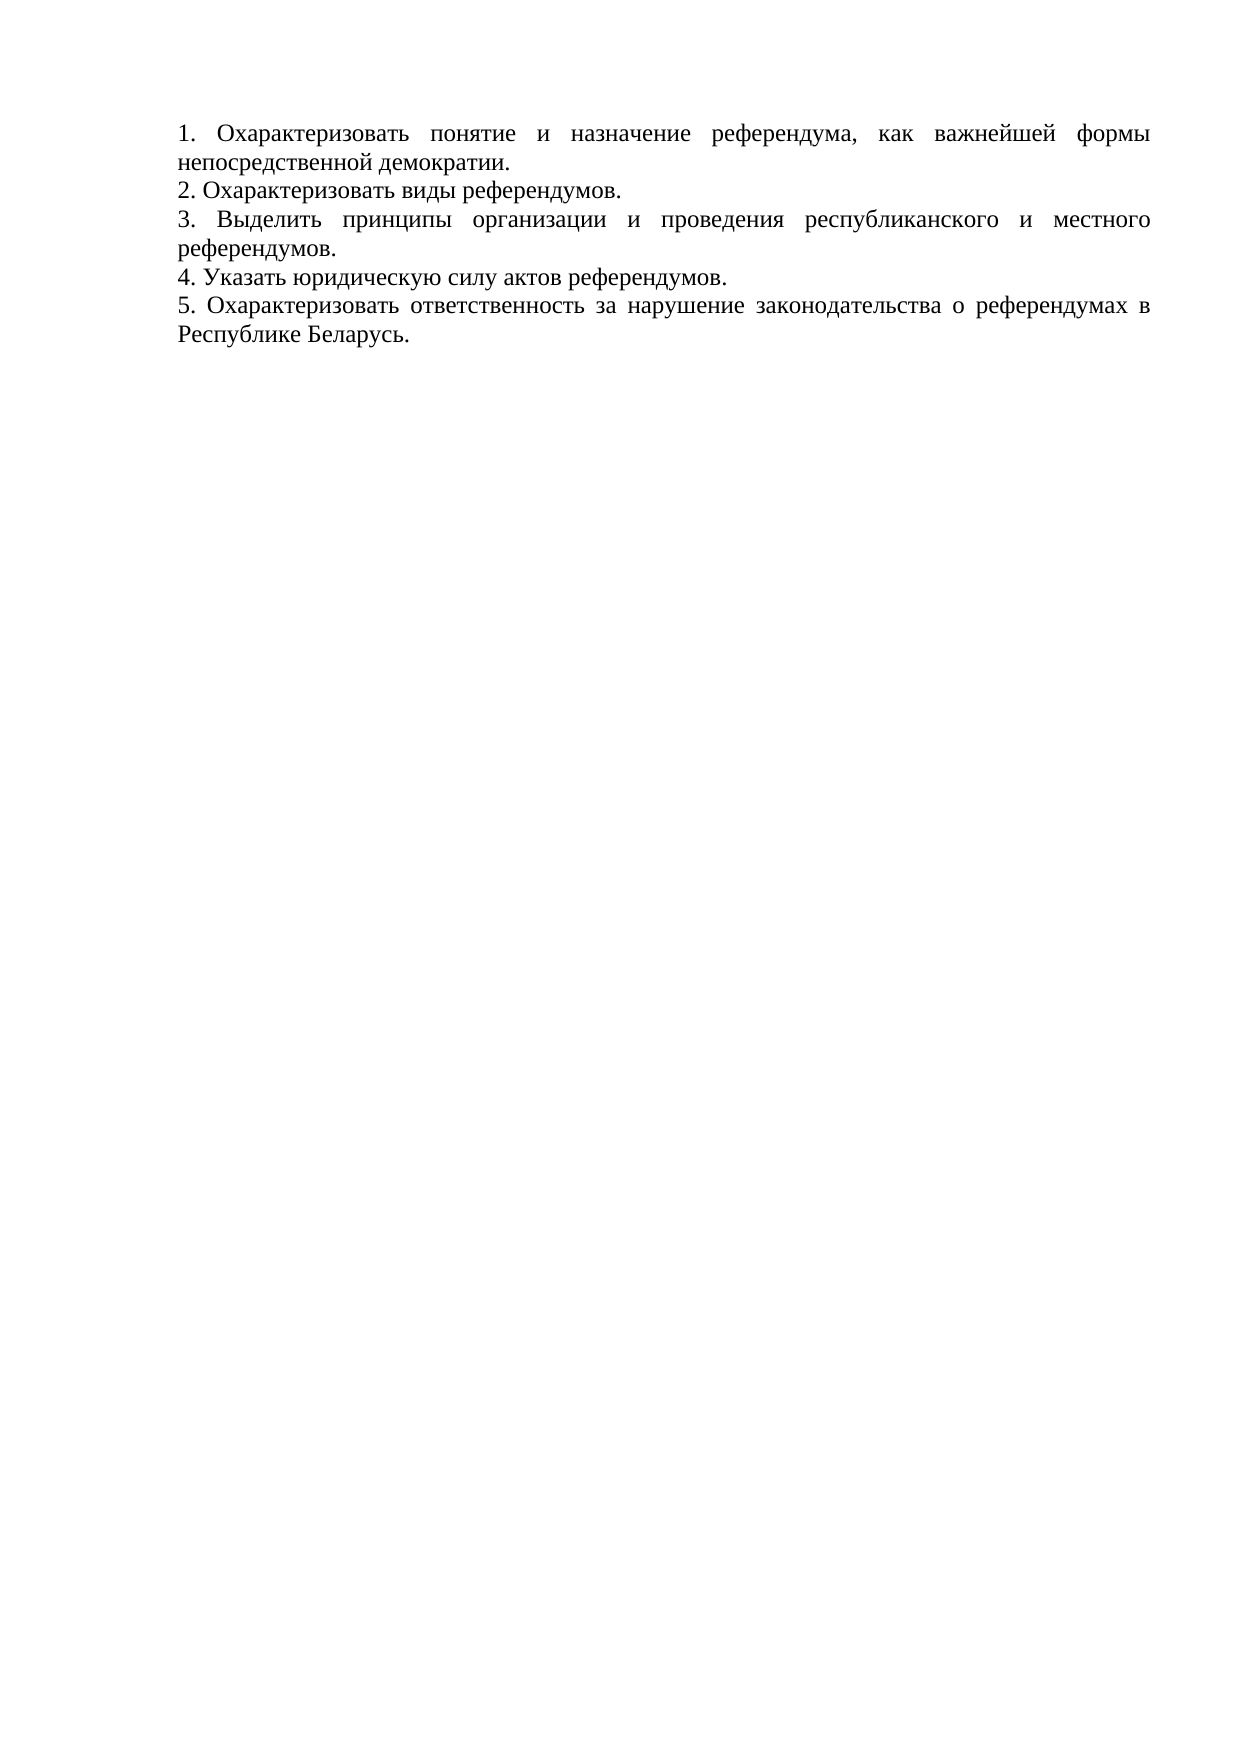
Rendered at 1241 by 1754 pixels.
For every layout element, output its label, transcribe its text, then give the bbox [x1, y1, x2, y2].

text 4. Указать юридическую силу актов референдумов. [177, 262, 1152, 291]
text 2. Охарактеризовать виды референдумов. [177, 176, 1152, 204]
text 5. Охарактеризовать ответственность за нарушение законодательства о референдумах в Республике Беларусь. [177, 291, 1152, 348]
text 3. Выделить принципы организации и проведения республиканского и местного референдумов. [177, 204, 1152, 262]
text 1. Охарактеризовать понятие и назначение референдума, как важнейшей формы непосредственной демократии. [177, 118, 1152, 176]
